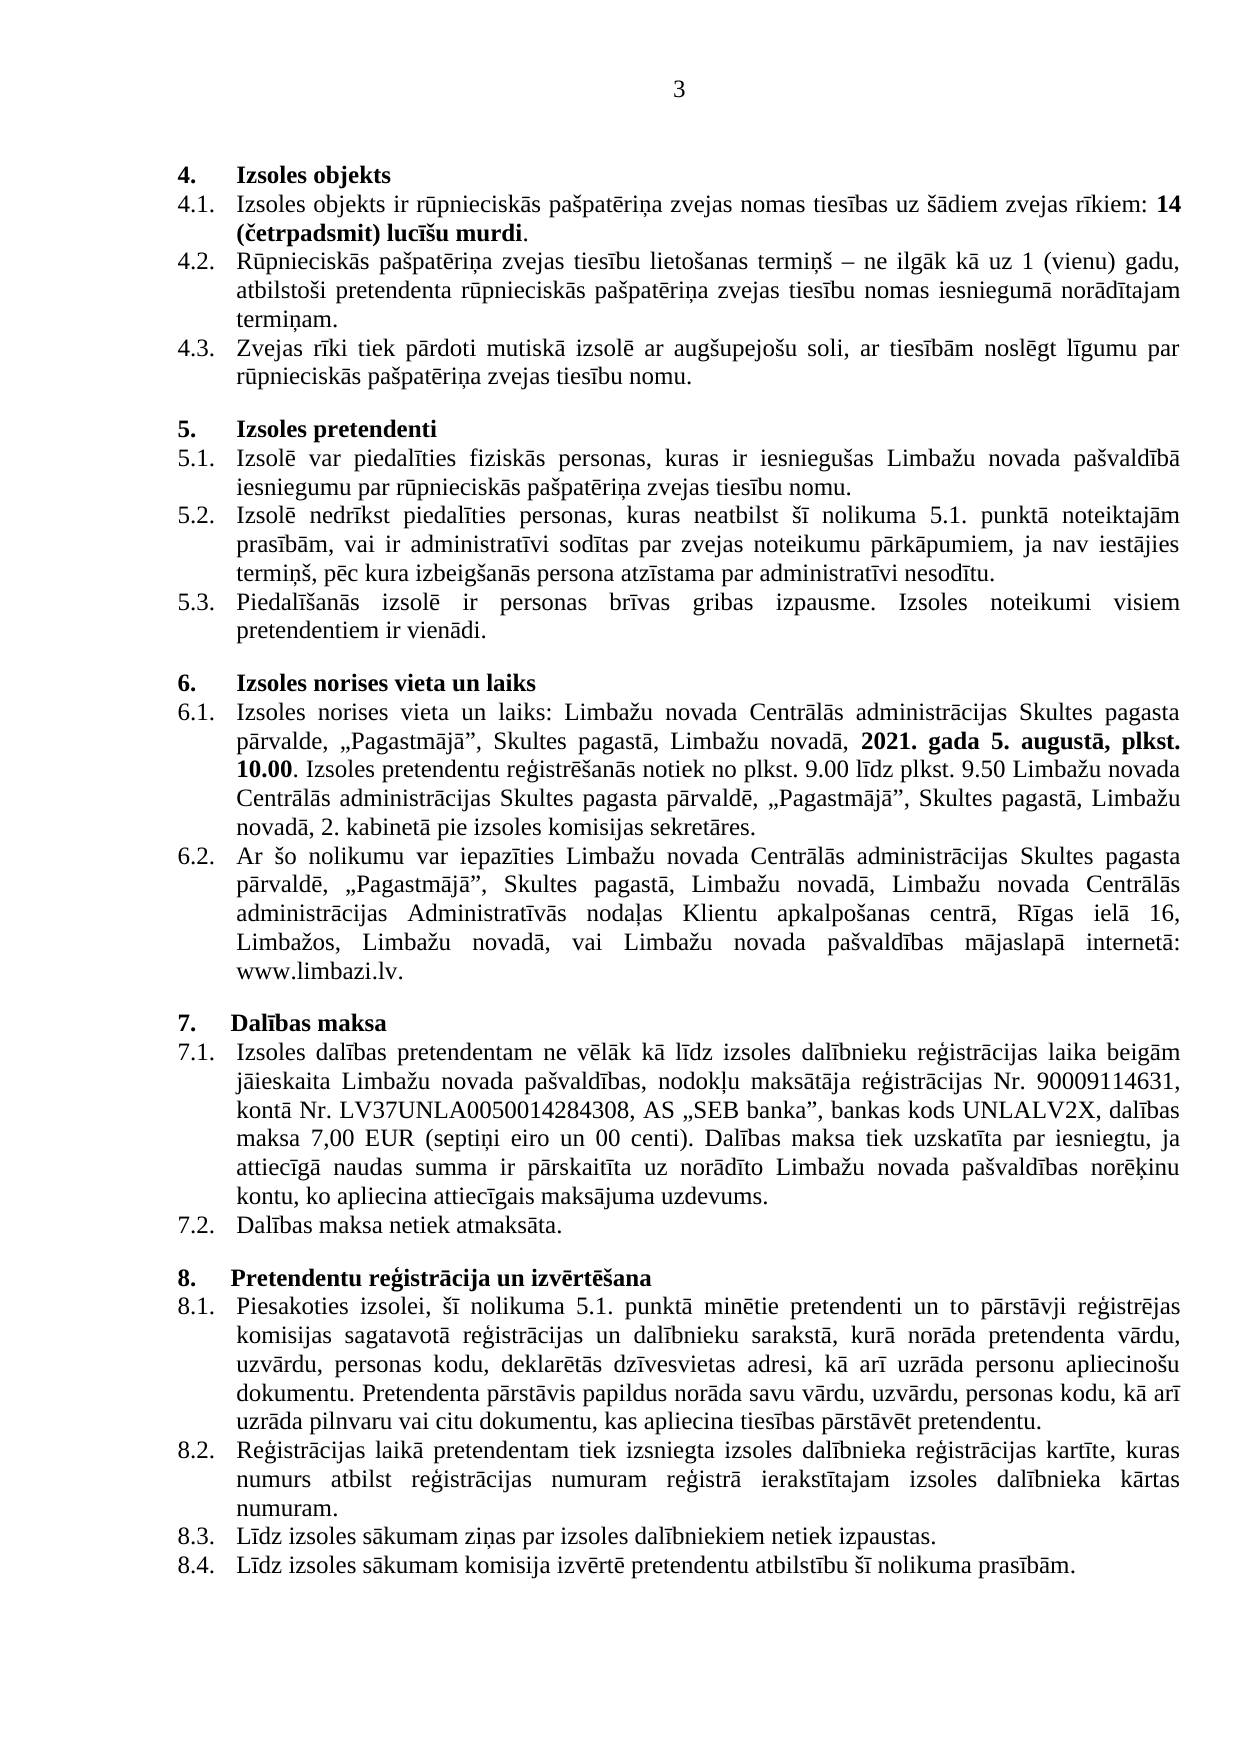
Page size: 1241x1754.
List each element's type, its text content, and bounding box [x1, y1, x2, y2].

list Izsolē nedrīkst piedalīties personas, kuras neatbilst šī nolikuma 5.1. punktā noteiktajām prasībām, vai ir administratīvi sodītas par zvejas noteikumu pārkāpumiem, ja nav iestājies termiņš, pēc kura izbeigšanās persona atzīstama par administratīvi nesodītu. [177, 500, 1181, 587]
list Izsoles objekts [177, 160, 1181, 189]
list Izsoles pretendenti [177, 414, 1181, 443]
list Dalības maksa netiek atmaksāta. [177, 1210, 1181, 1238]
list Izsoles norises vieta un laiks: Limbažu novada Centrālās administrācijas Skultes pagasta pārvalde, „Pagastmājā”, Skultes pagastā, Limbažu novadā, 2021. gada 5. augustā, plkst. 10.00. Izsoles pretendentu reģistrēšanās notiek no plkst. 9.00 līdz plkst. 9.50 Limbažu novada Centrālās administrācijas Skultes pagasta pārvaldē, „Pagastmājā”, Skultes pagastā, Limbažu novadā, 2. kabinetā pie izsoles komisijas sekretāres. [177, 697, 1181, 841]
list Piedalīšanās izsolē ir personas brīvas gribas izpausme. Izsoles noteikumi visiem pretendentiem ir vienādi. [177, 587, 1181, 644]
list Līdz izsoles sākumam komisija izvērtē pretendentu atbilstību šī nolikuma prasībām. [177, 1550, 1181, 1579]
list Izsoles objekts ir rūpnieciskās pašpatēriņa zvejas nomas tiesības uz šādiem zvejas rīkiem: 14 (četrpadsmit) lucīšu murdi. [177, 189, 1181, 246]
list Ar šo nolikumu var iepazīties Limbažu novada Centrālās administrācijas Skultes pagasta pārvaldē, „Pagastmājā”, Skultes pagastā, Limbažu novadā, Limbažu novada Centrālās administrācijas Administratīvās nodaļas Klientu apkalpošanas centrā, Rīgas ielā 16, Limbažos, Limbažu novadā, vai Limbažu novada pašvaldības mājaslapā internetā: www.limbazi.lv. [177, 841, 1181, 984]
list Izsoles dalības pretendentam ne vēlāk kā līdz izsoles dalībnieku reģistrācijas laika beigām jāieskaita Limbažu novada pašvaldības, nodokļu maksātāja reģistrācijas Nr. 90009114631, kontā Nr. LV37UNLA0050014284308, AS „SEB banka”, bankas kods UNLALV2X, dalības maksa 7,00 EUR (septiņi eiro un 00 centi). Dalības maksa tiek uzskatīta par iesniegtu, ja attiecīgā naudas summa ir pārskaitīta uz norādīto Limbažu novada pašvaldības norēķinu kontu, ko apliecina attiecīgais maksājuma uzdevums. [177, 1037, 1181, 1210]
list Rūpnieciskās pašpatēriņa zvejas tiesību lietošanas termiņš – ne ilgāk kā uz 1 (vienu) gadu, atbilstoši pretendenta rūpnieciskās pašpatēriņa zvejas tiesību nomas iesniegumā norādītajam termiņam. [177, 246, 1181, 333]
list Dalības maksa [177, 1008, 1181, 1037]
list Piesakoties izsolei, šī nolikuma 5.1. punktā minētie pretendenti un to pārstāvji reģistrējas komisijas sagatavotā reģistrācijas un dalībnieku sarakstā, kurā norāda pretendenta vārdu, uzvārdu, personas kodu, deklarētās dzīvesvietas adresi, kā arī uzrāda personu apliecinošu dokumentu. Pretendenta pārstāvis papildus norāda savu vārdu, uzvārdu, personas kodu, kā arī uzrāda pilnvaru vai citu dokumentu, kas apliecina tiesības pārstāvēt pretendentu. [177, 1291, 1181, 1435]
list Izsoles norises vieta un laiks [177, 668, 1181, 697]
list Reģistrācijas laikā pretendentam tiek izsniegta izsoles dalībnieka reģistrācijas kartīte, kuras numurs atbilst reģistrācijas numuram reģistrā ierakstītajam izsoles dalībnieka kārtas numuram. [177, 1435, 1181, 1521]
list Zvejas rīki tiek pārdoti mutiskā izsolē ar augšupejošu soli, ar tiesībām noslēgt līgumu par rūpnieciskās pašpatēriņa zvejas tiesību nomu. [177, 333, 1181, 390]
list Līdz izsoles sākumam ziņas par izsoles dalībniekiem netiek izpaustas. [177, 1521, 1181, 1550]
list Pretendentu reģistrācija un izvērtēšana [177, 1263, 1181, 1291]
list Izsolē var piedalīties fiziskās personas, kuras ir iesniegušas Limbažu novada pašvaldībā iesniegumu par rūpnieciskās pašpatēriņa zvejas tiesību nomu. [177, 443, 1181, 500]
